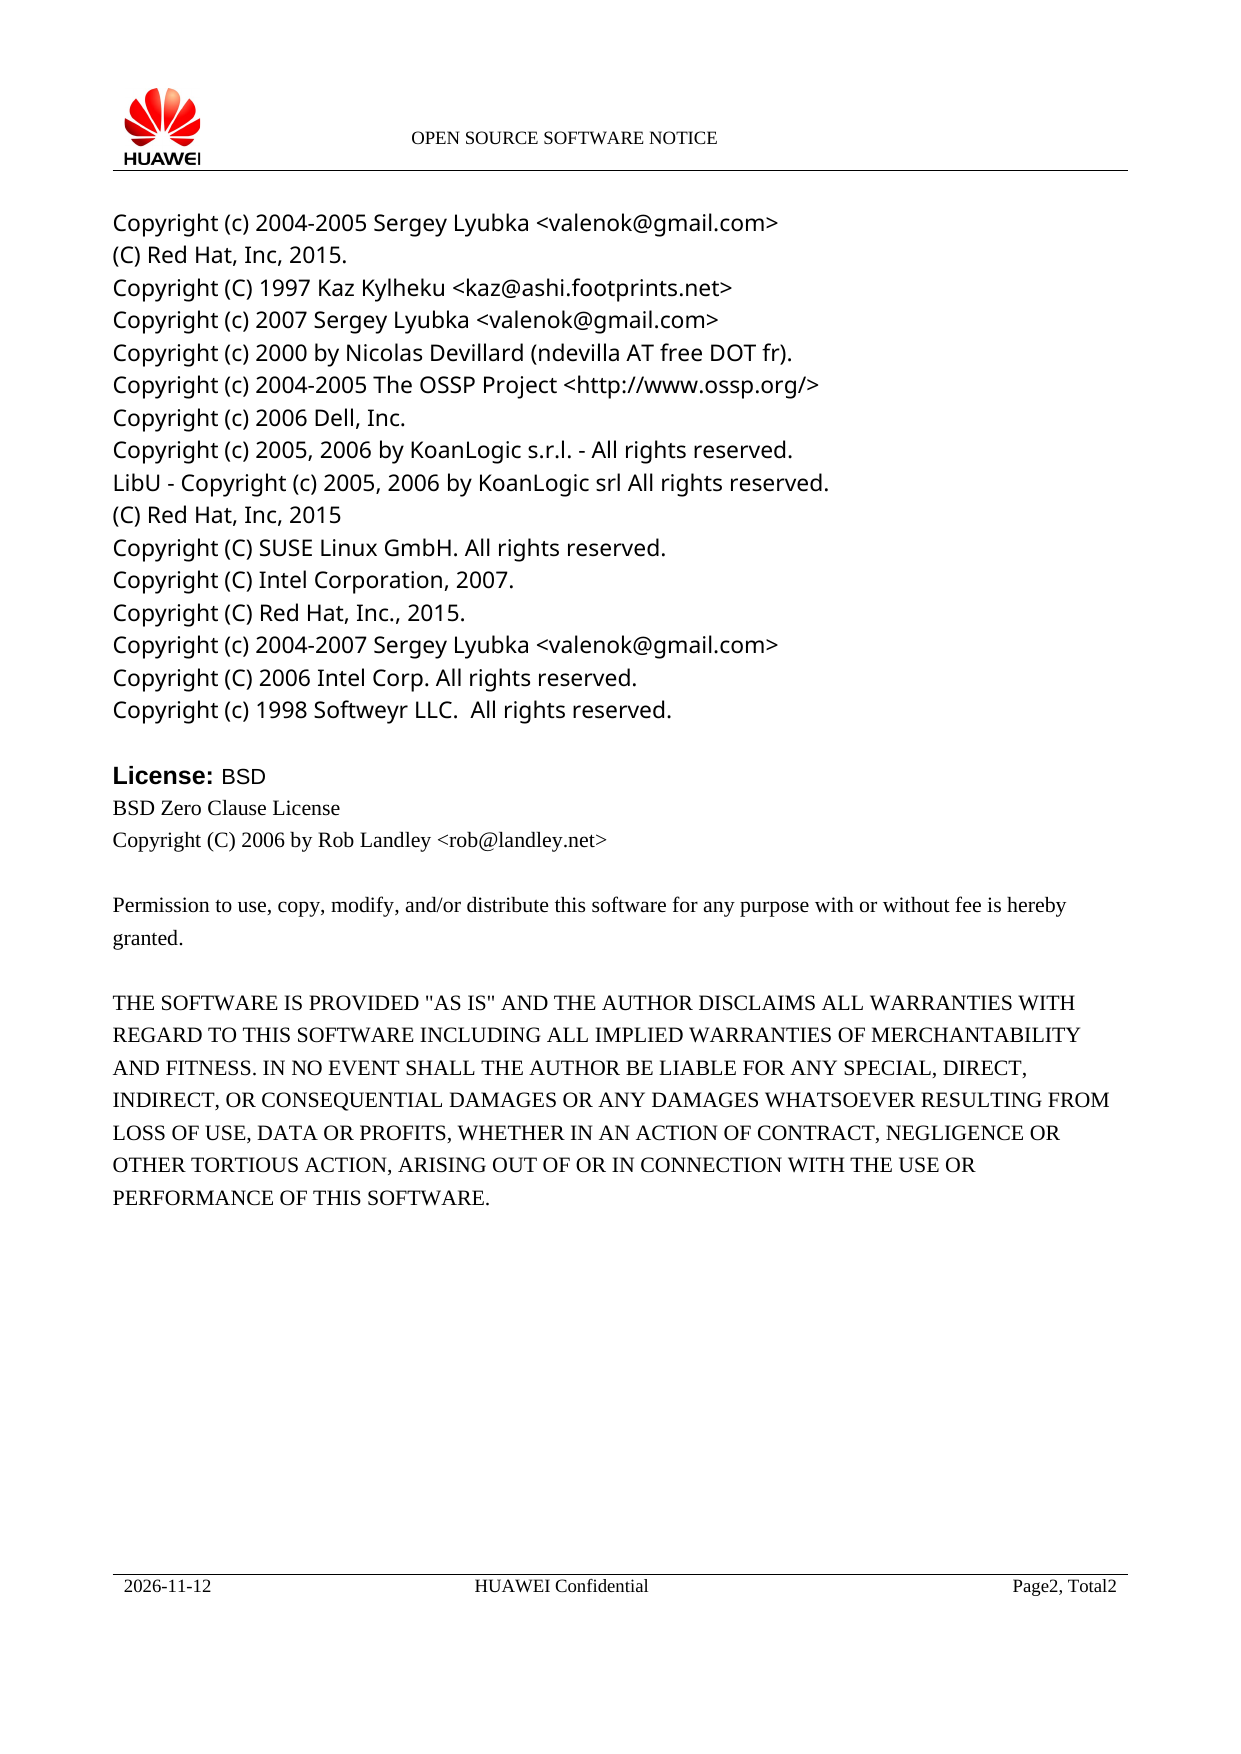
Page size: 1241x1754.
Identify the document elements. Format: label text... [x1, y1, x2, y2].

picture [124, 88, 201, 165]
text BSD Zero Clause License Copyright (C) 2006 by Rob Landley <rob@landley.net> Permission to use, copy, modify, and/or distribute this software for any purpose with or without fee is hereby granted. THE SOFTWARE IS PROVIDED "AS IS" AND THE AUTHOR DISCLAIMS ALL WARRANTIES WITH REGARD TO THIS SOFTWARE INCLUDING ALL IMPLIED WARRANTIES OF MERCHANTABILITY AND FITNESS. IN NO EVENT SHALL THE AUTHOR BE LIABLE FOR ANY SPECIAL, DIRECT, INDIRECT, OR CONSEQUENTIAL DAMAGES OR ANY DAMAGES WHATSOEVER RESULTING FROM LOSS OF USE, DATA OR PROFITS, WHETHER IN AN ACTION OF CONTRACT, NEGLIGENCE OR OTHER TORTIOUS ACTION, ARISING OUT OF OR IN CONNECTION WITH THE USE OR PERFORMANCE OF THIS SOFTWARE. [112, 791, 1128, 1246]
text License: BSD [112, 759, 1128, 791]
